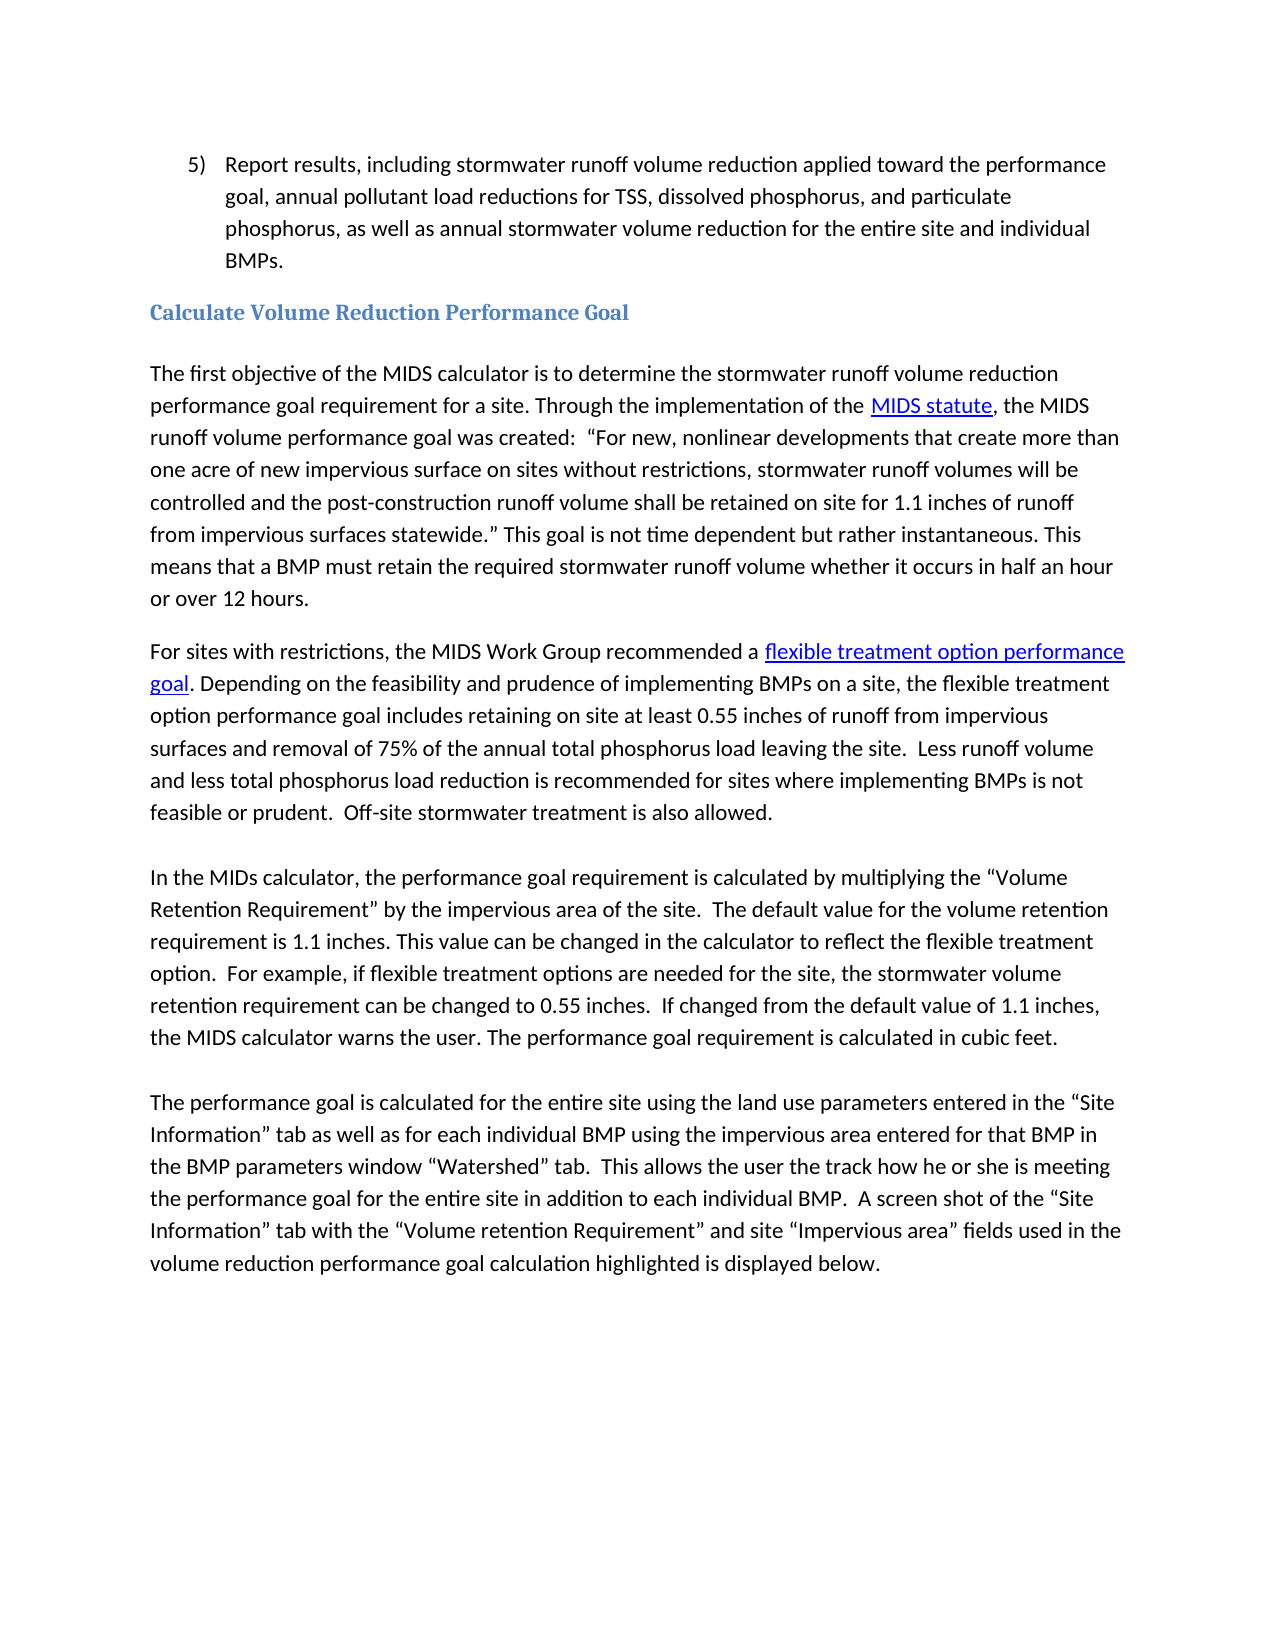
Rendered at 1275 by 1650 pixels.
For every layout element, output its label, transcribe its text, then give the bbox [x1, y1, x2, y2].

text The first objective of the MIDS calculator is to determine the stormwater runoff volume reduction performance goal requirement for a site. Through the implementation of the MIDS statute, the MIDS runoff volume performance goal was created: “For new, nonlinear developments that create more than one acre of new impervious surface on sites without restrictions, stormwater runoff volumes will be controlled and the post-construction runoff volume shall be retained on site for 1.1 inches of runoff from impervious surfaces statewide.” This goal is not time dependent but rather instantaneous. This means that a BMP must retain the required stormwater runoff volume whether it occurs in half an hour or over 12 hours. [150, 359, 1125, 612]
subtitle Calculate Volume Reduction Performance Goal [150, 299, 1125, 326]
text The performance goal is calculated for the entire site using the land use parameters entered in the “Site Information” tab as well as for each individual BMP using the impervious area entered for that BMP in the BMP parameters window “Watershed” tab. This allows the user the track how he or she is meeting the performance goal for the entire site in addition to each individual BMP. A screen shot of the “Site Information” tab with the “Volume retention Requirement” and site “Impervious area” fields used in the volume reduction performance goal calculation highlighted is displayed below. [150, 1088, 1125, 1277]
text For sites with restrictions, the MIDS Work Group recommended a flexible treatment option performance goal. Depending on the feasibility and prudence of implementing BMPs on a site, the flexible treatment option performance goal includes retaining on site at least 0.55 inches of runoff from impervious surfaces and removal of 75% of the annual total phosphorus load leaving the site. Less runoff volume and less total phosphorus load reduction is recommended for sites where implementing BMPs is not feasible or prudent. Off-site stormwater treatment is also allowed. [150, 637, 1125, 826]
text In the MIDs calculator, the performance goal requirement is calculated by multiplying the “Volume Retention Requirement” by the impervious area of the site. The default value for the volume retention requirement is 1.1 inches. This value can be changed in the calculator to reflect the flexible treatment option. For example, if flexible treatment options are needed for the site, the stormwater volume retention requirement can be changed to 0.55 inches. If changed from the default value of 1.1 inches, the MIDS calculator warns the user. The performance goal requirement is calculated in cubic feet. [150, 863, 1125, 1052]
list Report results, including stormwater runoff volume reduction applied toward the performance goal, annual pollutant load reductions for TSS, dissolved phosphorus, and particulate phosphorus, as well as annual stormwater volume reduction for the entire site and individual BMPs. [187, 150, 1125, 274]
